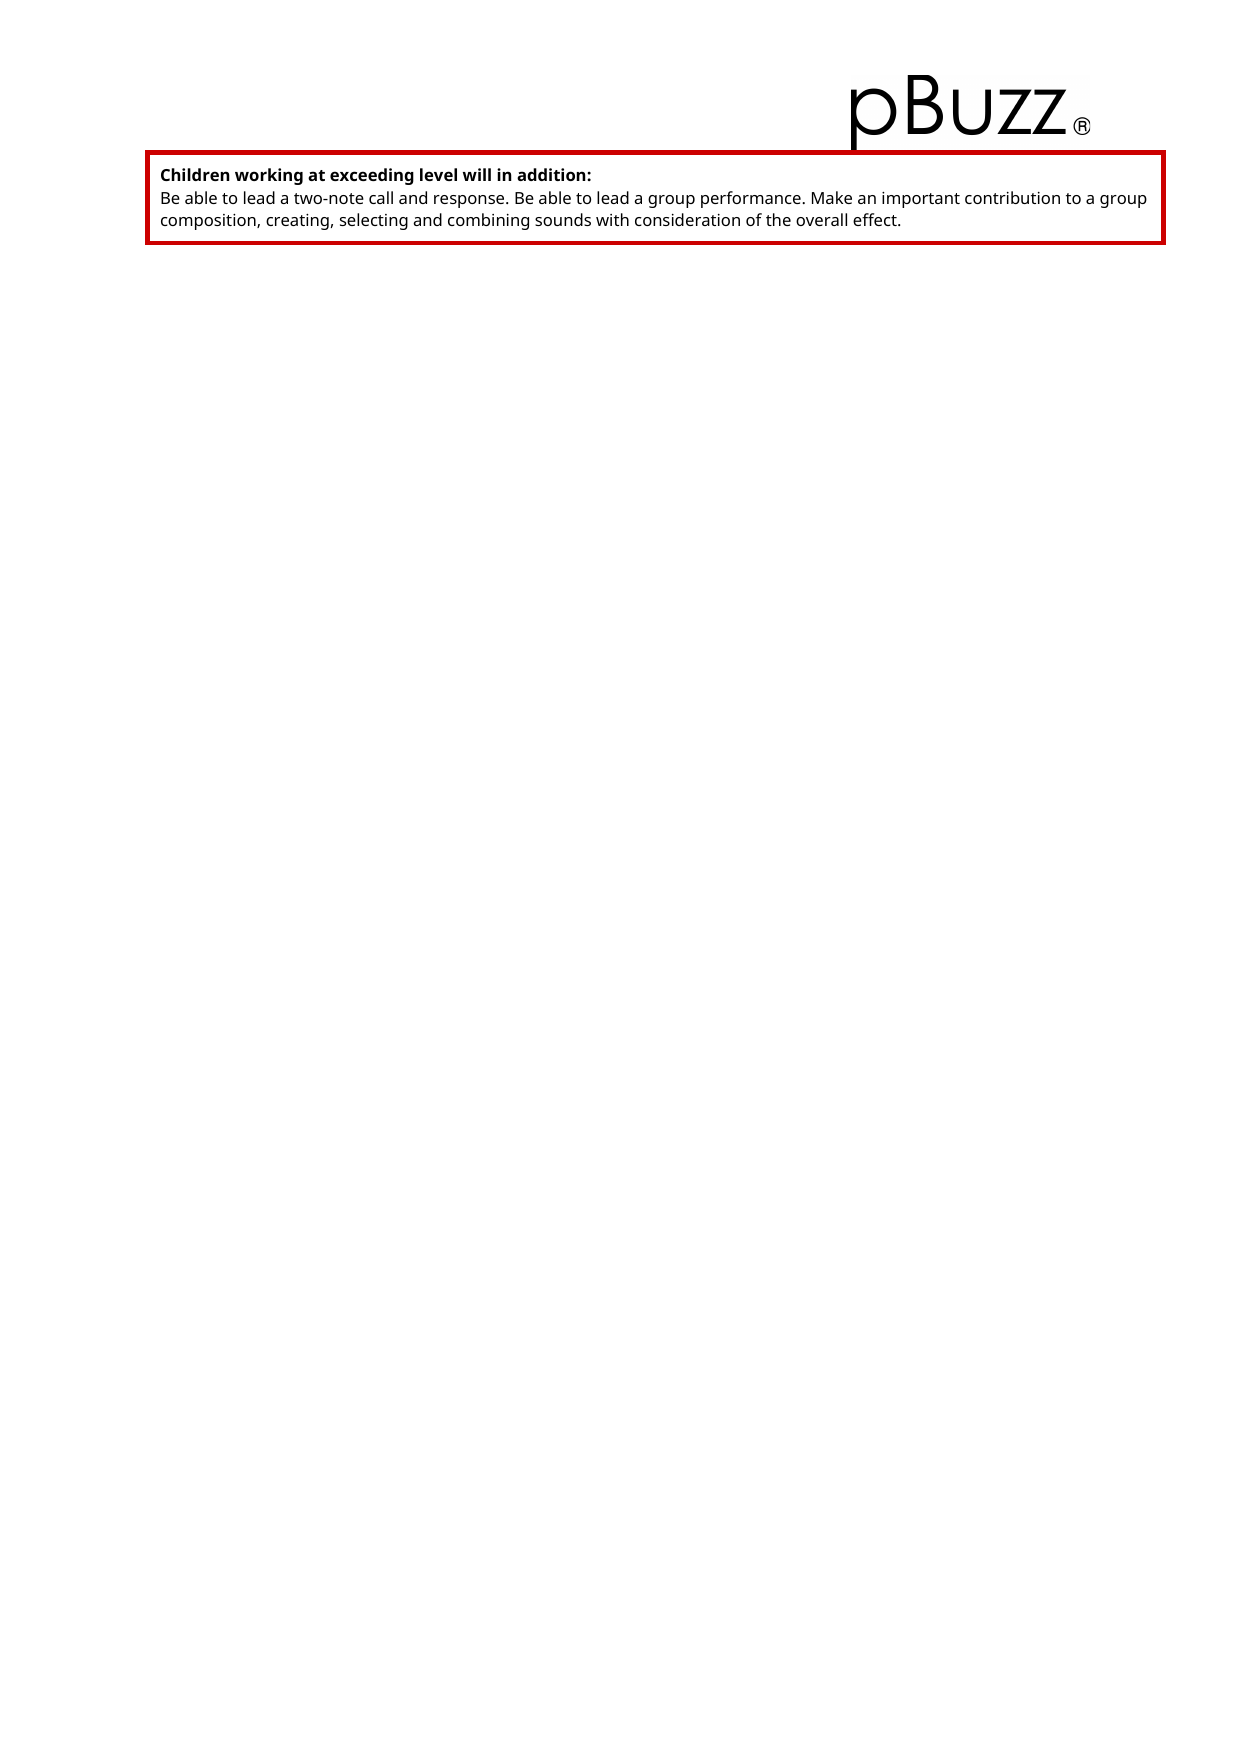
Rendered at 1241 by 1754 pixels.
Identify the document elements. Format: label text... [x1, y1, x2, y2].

picture [851, 75, 1091, 150]
